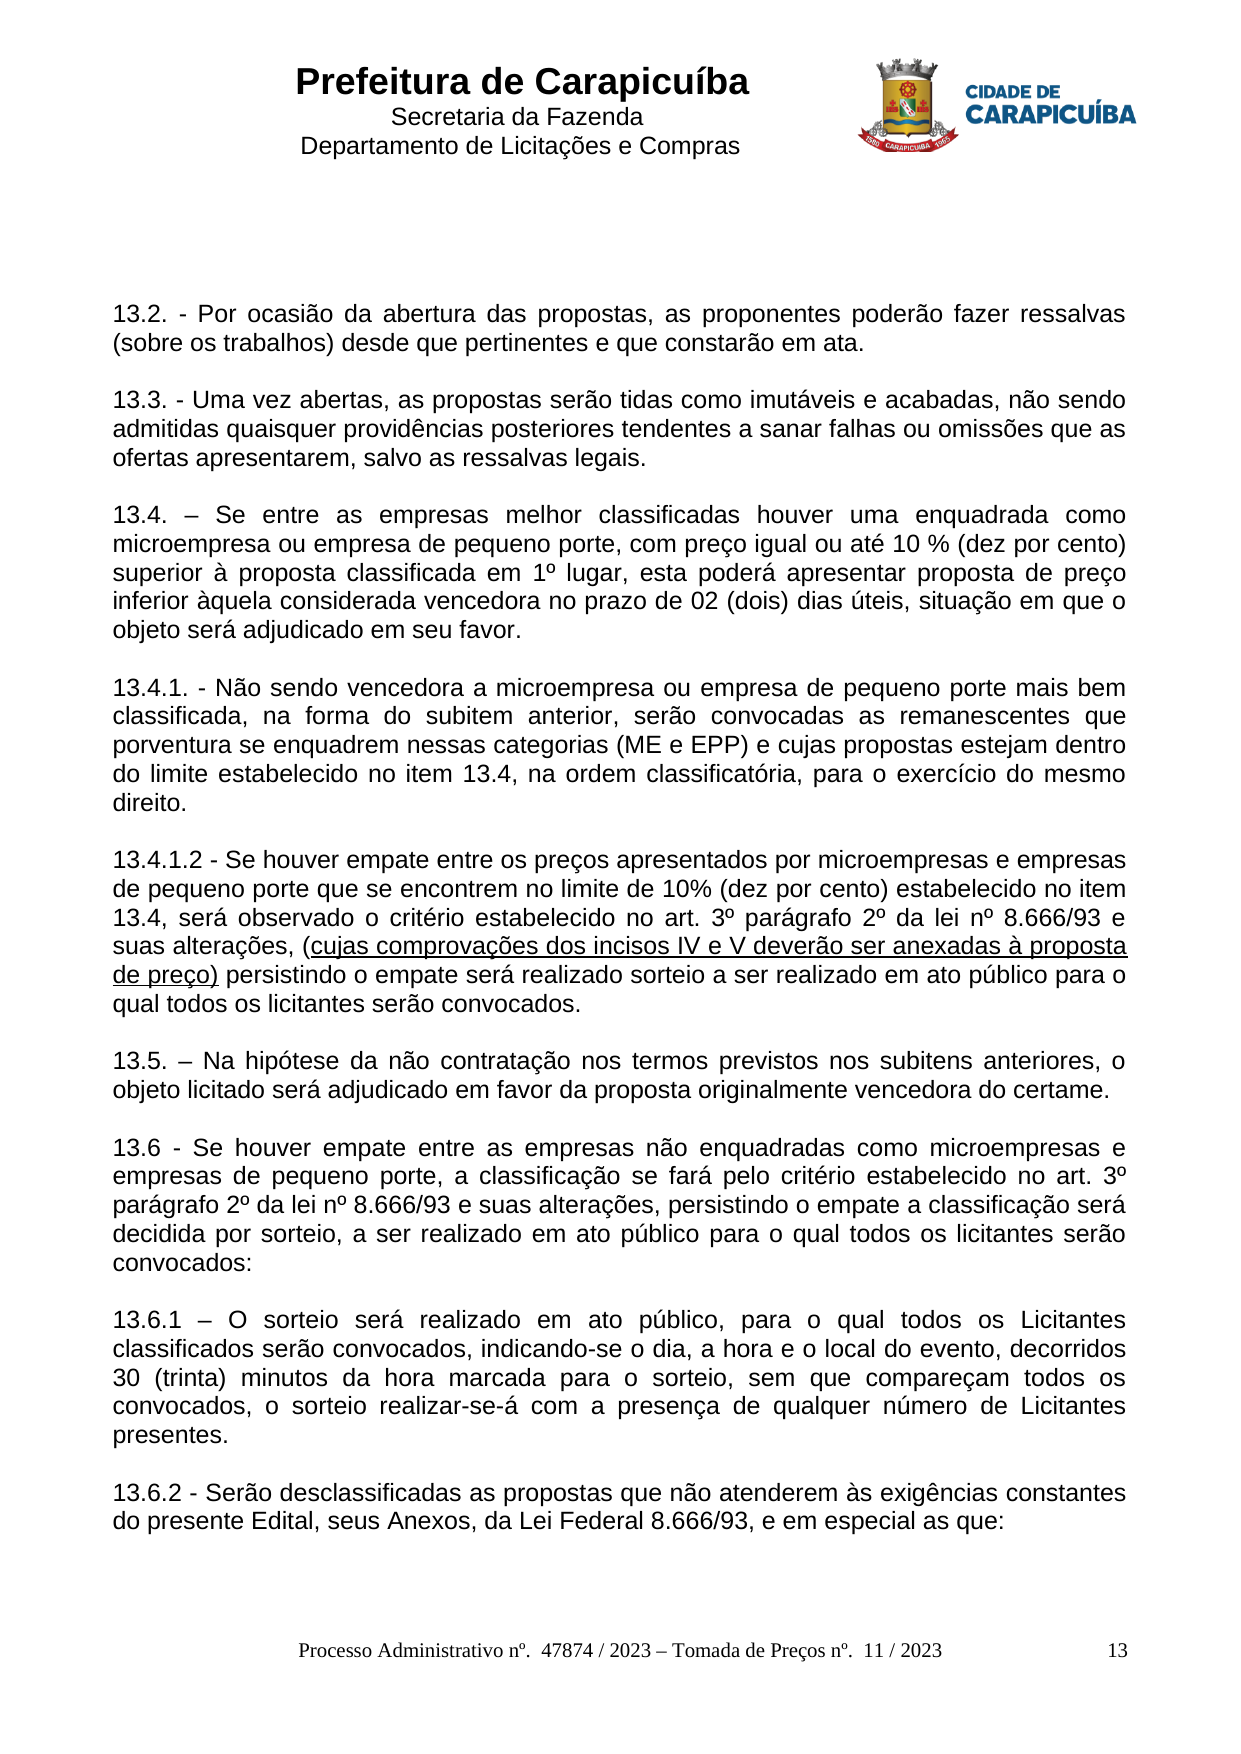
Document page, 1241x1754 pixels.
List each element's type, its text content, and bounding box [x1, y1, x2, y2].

text 13.2. - Por ocasião da abertura das propostas, as proponentes poderão fazer ressalvas (sobre os trabalhos) desde que pertinentes e que constarão em ata. [112, 299, 1128, 356]
text 13.6.1 – O sorteio será realizado em ato público, para o qual todos os Licitantes classificados serão convocados, indicando-se o dia, a hora e o local do evento, decorridos 30 (trinta) minutos da hora marcada para o sorteio, sem que compareçam todos os convocados, o sorteio realizar-se-á com a presença de qualquer número de Licitantes presentes. [112, 1305, 1128, 1449]
text 13.6.2 - Serão desclassificadas as propostas que não atenderem às exigências constantes do presente Edital, seus Anexos, da Lei Federal 8.666/93, e em especial as que: [112, 1477, 1128, 1535]
text 13.5. – Na hipótese da não contratação nos termos previstos nos subitens anteriores, o objeto licitado será adjudicado em favor da proposta originalmente vencedora do certame. [112, 1046, 1128, 1104]
text 13.3. - Uma vez abertas, as propostas serão tidas como imutáveis e acabadas, não sendo admitidas quaisquer providências posteriores tendentes a sanar falhas ou omissões que as ofertas apresentarem, salvo as ressalvas legais. [112, 385, 1128, 471]
text 13.4. – Se entre as empresas melhor classificadas houver uma enquadrada como microempresa ou empresa de pequeno porte, com preço igual ou até 10 % (dez por cento) superior à proposta classificada em 1º lugar, esta poderá apresentar proposta de preço inferior àquela considerada vencedora no prazo de 02 (dois) dias úteis, situação em que o objeto será adjudicado em seu favor. [112, 500, 1128, 644]
text 13.4.1. - Não sendo vencedora a microempresa ou empresa de pequeno porte mais bem classificada, na forma do subitem anterior, serão convocadas as remanescentes que porventura se enquadrem nessas categorias (ME e EPP) e cujas propostas estejam dentro do limite estabelecido no item 13.4, na ordem classificatória, para o exercício do mesmo direito. [112, 672, 1128, 816]
text 13.6 - Se houver empate entre as empresas não enquadradas como microempresas e empresas de pequeno porte, a classificação se fará pelo critério estabelecido no art. 3º parágrafo 2º da lei nº 8.666/93 e suas alterações, persistindo o empate a classificação será decidida por sorteio, a ser realizado em ato público para o qual todos os licitantes serão convocados: [112, 1132, 1128, 1276]
text 13.4.1.2 - Se houver empate entre os preços apresentados por microempresas e empresas de pequeno porte que se encontrem no limite de 10% (dez por cento) estabelecido no item 13.4, será observado o critério estabelecido no art. 3º parágrafo 2º da lei nº 8.666/93 e suas alterações, (cujas comprovações dos incisos IV e V deverão ser anexadas à proposta de preço) persistindo o empate será realizado sorteio a ser realizado em ato público para o qual todos os licitantes serão convocados. [112, 845, 1128, 1017]
picture [857, 57, 1139, 152]
